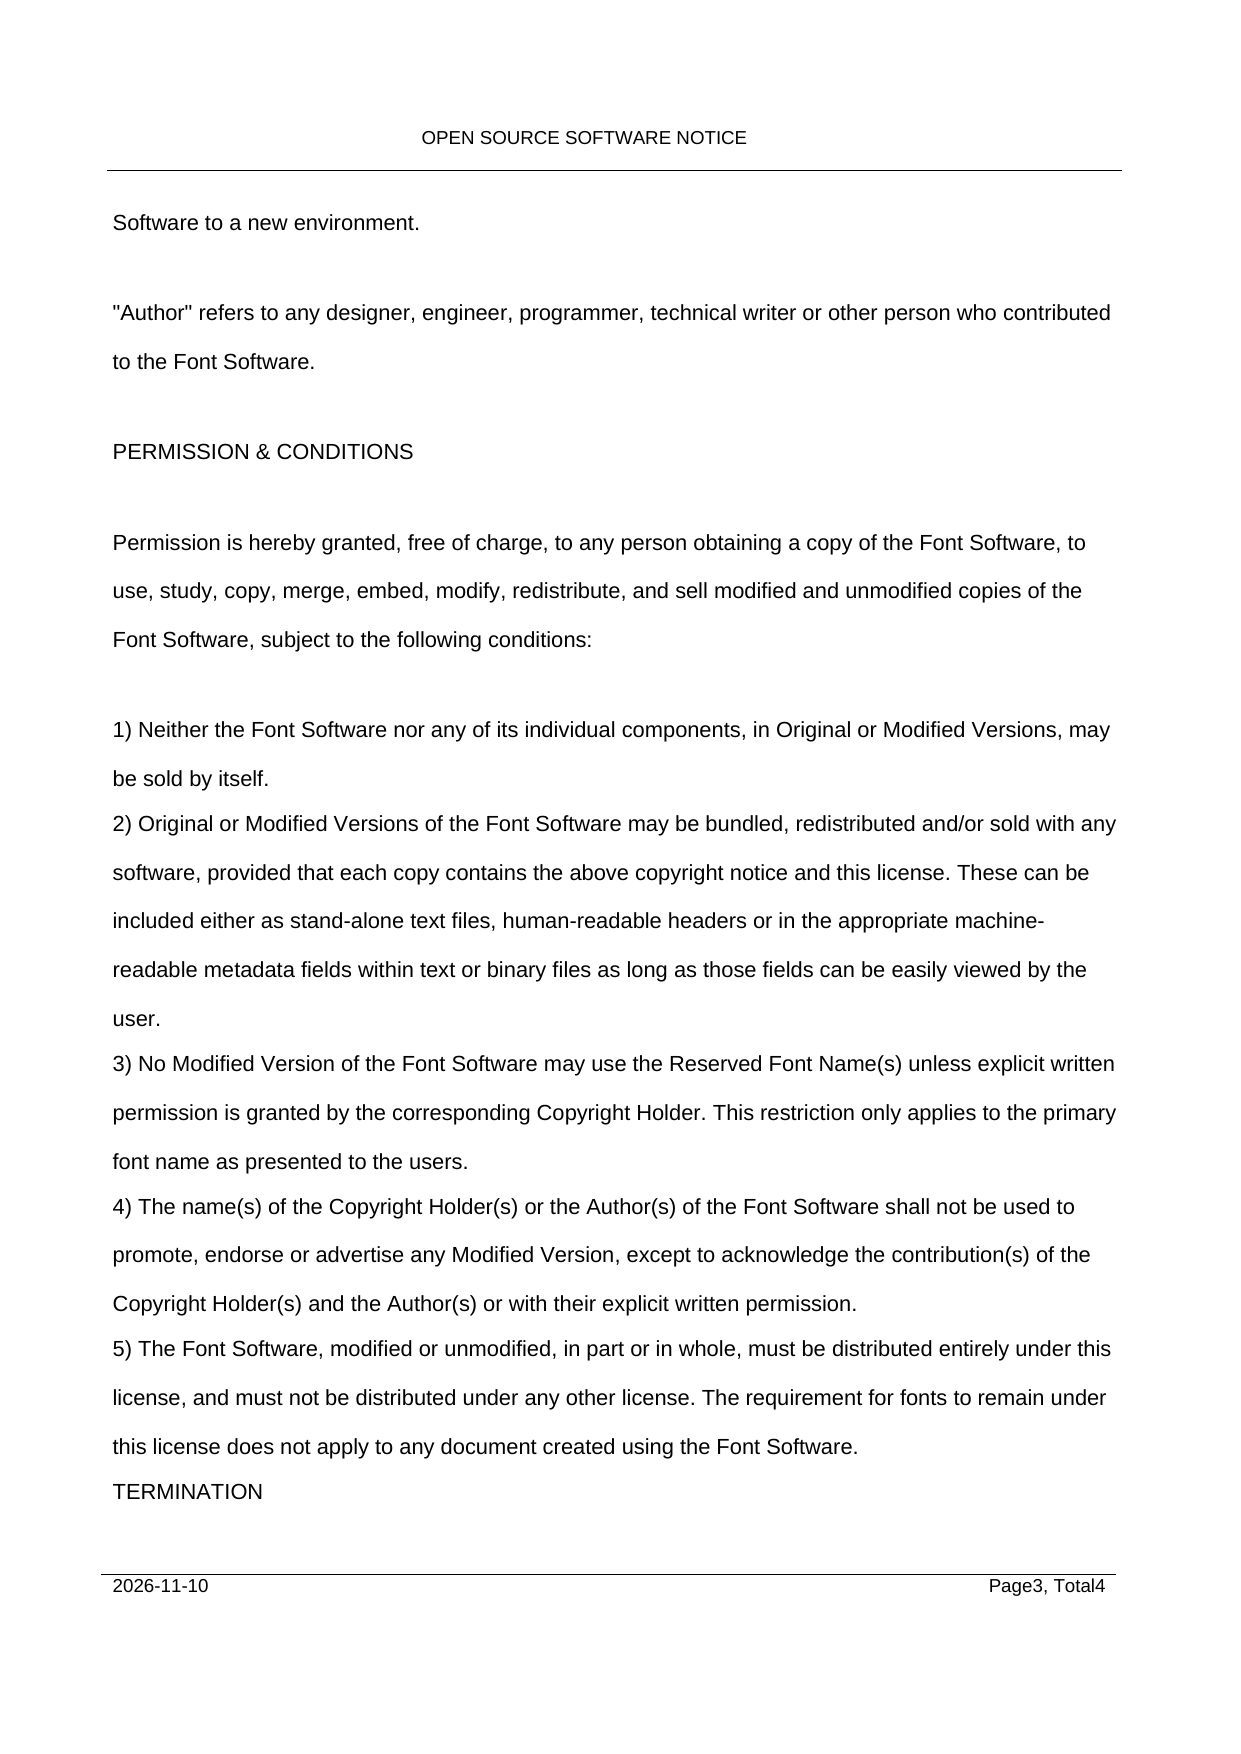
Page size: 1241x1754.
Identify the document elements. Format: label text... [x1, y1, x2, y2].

text 4) The name(s) of the Copyright Holder(s) or the Author(s) of the Font Software shall not be used to promote, endorse or advertise any Modified Version, except to acknowledge the contribution(s) of the Copyright Holder(s) and the Author(s) or with their explicit written permission. [112, 1190, 1128, 1320]
text 2) Original or Modified Versions of the Font Software may be bundled, redistributed and/or sold with any software, provided that each copy contains the above copyright notice and this license. These can be included either as stand-alone text files, human-readable headers or in the appropriate machine-readable metadata fields within text or binary files as long as those fields can be easily viewed by the user. [112, 807, 1128, 1035]
text PERMISSION & CONDITIONS [112, 436, 1128, 468]
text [112, 206, 1128, 239]
text 5) The Font Software, modified or unmodified, in part or in whole, must be distributed entirely under this license, and must not be distributed under any other license. The requirement for fonts to remain under this license does not apply to any document created using the Font Software. [112, 1333, 1128, 1463]
text TERMINATION [112, 1475, 1128, 1508]
text 1) Neither the Font Software nor any of its individual components, in Original or Modified Versions, may be sold by itself. [112, 713, 1128, 795]
text Permission is hereby granted, free of charge, to any person obtaining a copy of the Font Software, to use, study, copy, merge, embed, modify, redistribute, and sell modified and unmodified copies of the Font Software, subject to the following conditions: [112, 526, 1128, 656]
text "Author" refers to any designer, engineer, programmer, technical writer or other person who contributed to the Font Software. [112, 297, 1128, 378]
text 3) No Modified Version of the Font Software may use the Reserved Font Name(s) unless explicit written permission is granted by the corresponding Copyright Holder. This restriction only applies to the primary font name as presented to the users. [112, 1047, 1128, 1177]
